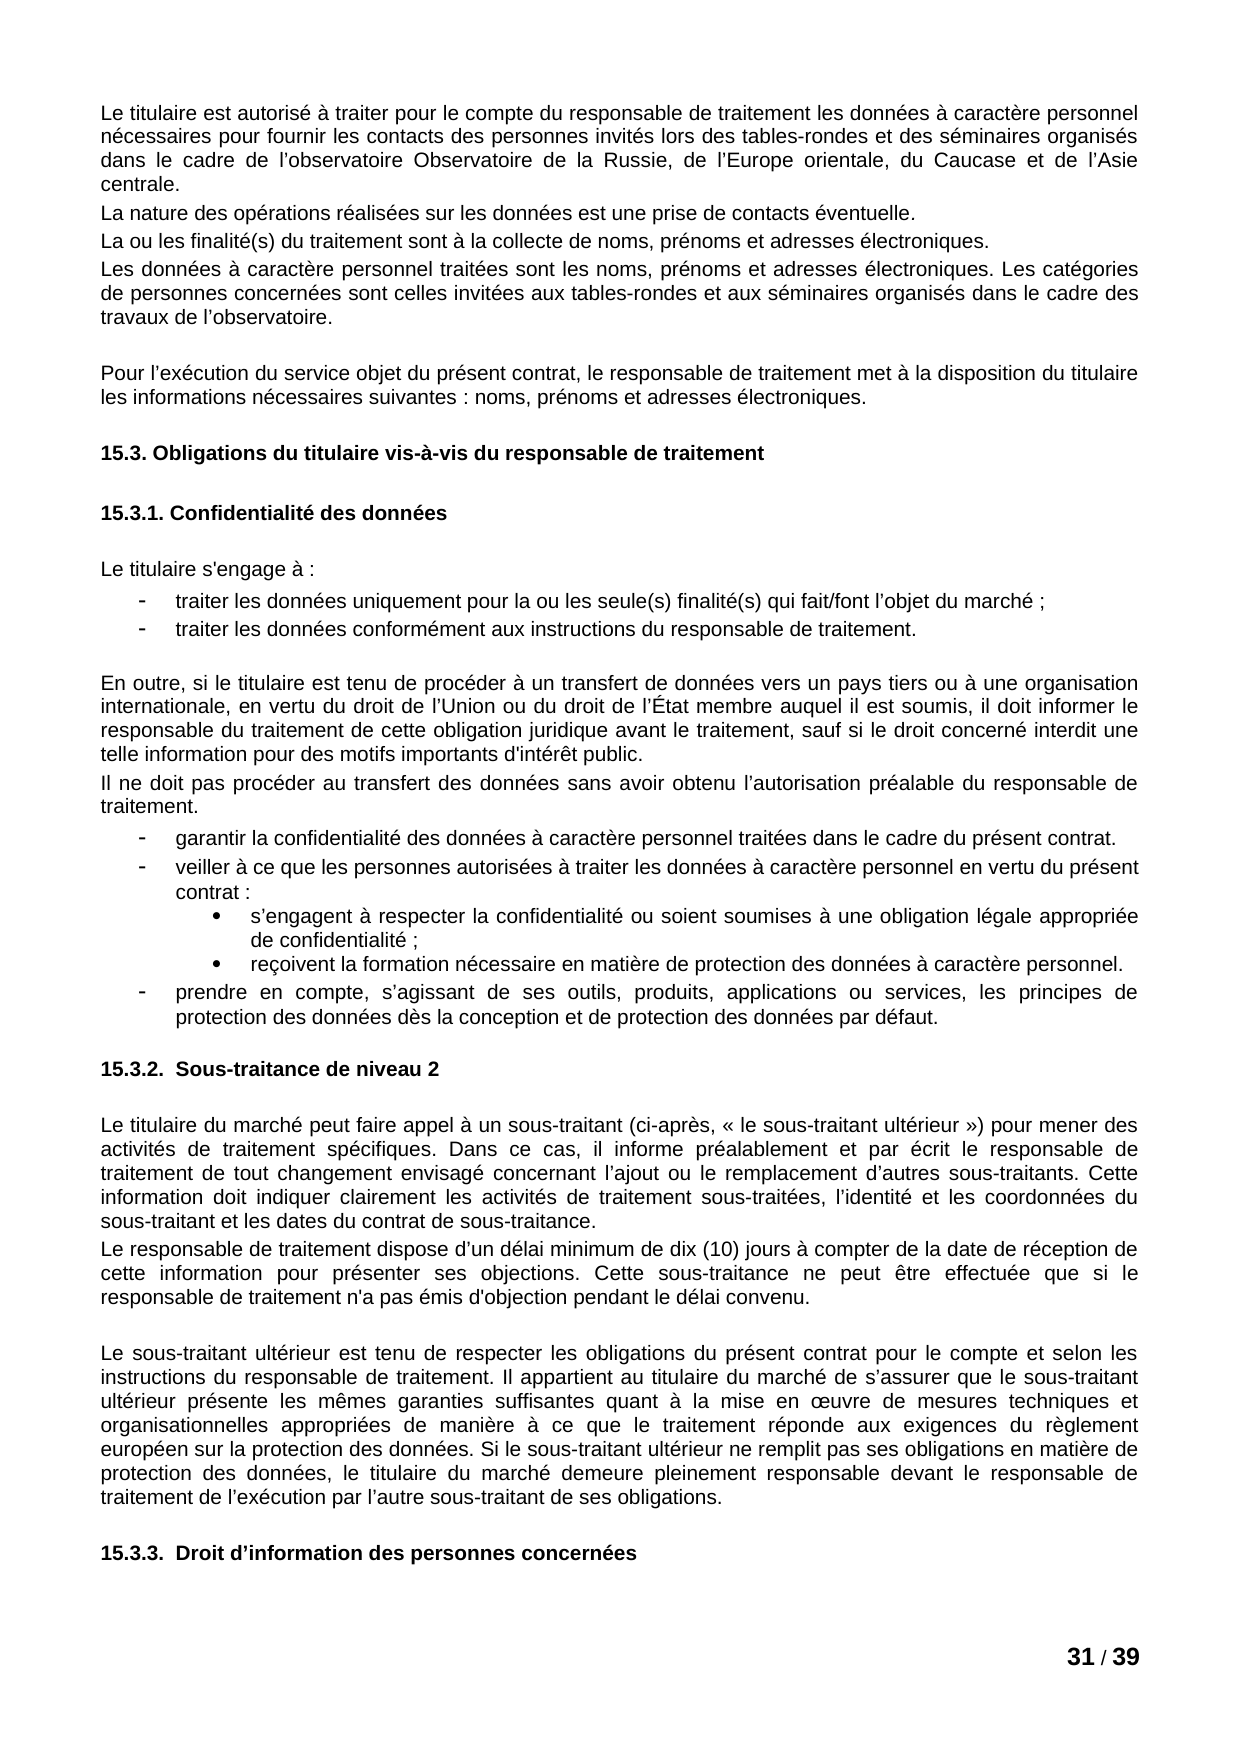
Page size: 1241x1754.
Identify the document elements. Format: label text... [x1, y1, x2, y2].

text Le responsable de traitement dispose d’un délai minimum de dix (10) jours à compter de la date de réception de cette information pour présenter ses objections. Cette sous-traitance ne peut être effectuée que si le responsable de traitement n'a pas émis d'objection pendant le délai convenu. [100, 1237, 1140, 1309]
list reçoivent la formation nécessaire en matière de protection des données à caractère personnel. [213, 952, 1140, 976]
list traiter les données conformément aux instructions du responsable de traitement. [138, 613, 1140, 642]
text Le sous-traitant ultérieur est tenu de respecter les obligations du présent contrat pour le compte et selon les instructions du responsable de traitement. Il appartient au titulaire du marché de s’assurer que le sous-traitant ultérieur présente les mêmes garanties suffisantes quant à la mise en œuvre de mesures techniques et organisationnelles appropriées de manière à ce que le traitement réponde aux exigences du règlement européen sur la protection des données. Si le sous-traitant ultérieur ne remplit pas ses obligations en matière de protection des données, le titulaire du marché demeure pleinement responsable devant le responsable de traitement de l’exécution par l’autre sous-traitant de ses obligations. [100, 1341, 1140, 1509]
text La ou les finalité(s) du traitement sont à la collecte de noms, prénoms et adresses électroniques. [100, 228, 1140, 252]
text Le titulaire est autorisé à traiter pour le compte du responsable de traitement les données à caractère personnel nécessaires pour fournir les contacts des personnes invités lors des tables-rondes et des séminaires organisés dans le cadre de l’observatoire Observatoire de la Russie, de l’Europe orientale, du Caucase et de l’Asie centrale. [100, 100, 1140, 196]
text Il ne doit pas procéder au transfert des données sans avoir obtenu l’autorisation préalable du responsable de traitement. [100, 770, 1140, 818]
text 15.3.1. Confidentialité des données [100, 500, 1140, 524]
text La nature des opérations réalisées sur les données est une prise de contacts éventuelle. [100, 200, 1140, 224]
text 15.3.3. Droit d’information des personnes concernées [100, 1541, 1140, 1565]
list s’engagent à respecter la confidentialité ou soient soumises à une obligation légale appropriée de confidentialité ; [213, 904, 1140, 952]
list veiller à ce que les personnes autorisées à traiter les données à caractère personnel en vertu du présent contrat : [138, 851, 1140, 904]
text Le titulaire s'engage à : [100, 557, 1140, 581]
list prendre en compte, s’agissant de ses outils, produits, applications ou services, les principes de protection des données dès la conception et de protection des données par défaut. [138, 976, 1140, 1029]
text Pour l’exécution du service objet du présent contrat, le responsable de traitement met à la disposition du titulaire les informations nécessaires suivantes : noms, prénoms et adresses électroniques. [100, 361, 1140, 409]
list garantir la confidentialité des données à caractère personnel traitées dans le cadre du présent contrat. [138, 822, 1140, 851]
text Le titulaire du marché peut faire appel à un sous-traitant (ci-après, « le sous-traitant ultérieur ») pour mener des activités de traitement spécifiques. Dans ce cas, il informe préalablement et par écrit le responsable de traitement de tout changement envisagé concernant l’ajout ou le remplacement d’autres sous-traitants. Cette information doit indiquer clairement les activités de traitement sous-traitées, l’identité et les coordonnées du sous-traitant et les dates du contrat de sous-traitance. [100, 1113, 1140, 1233]
text Les données à caractère personnel traitées sont les noms, prénoms et adresses électroniques. Les catégories de personnes concernées sont celles invitées aux tables-rondes et aux séminaires organisés dans le cadre des travaux de l’observatoire. [100, 257, 1140, 328]
text 15.3.2. Sous-traitance de niveau 2 [100, 1057, 1140, 1081]
list traiter les données uniquement pour la ou les seule(s) finalité(s) qui fait/font l’objet du marché ; [138, 585, 1140, 613]
list . Obligations du titulaire vis-à-vis du responsable de traitement [100, 441, 1140, 465]
text En outre, si le titulaire est tenu de procéder à un transfert de données vers un pays tiers ou à une organisation internationale, en vertu du droit de l’Union ou du droit de l’État membre auquel il est soumis, il doit informer le responsable du traitement de cette obligation juridique avant le traitement, sauf si le droit concerné interdit une telle information pour des motifs importants d'intérêt public. [100, 670, 1140, 766]
